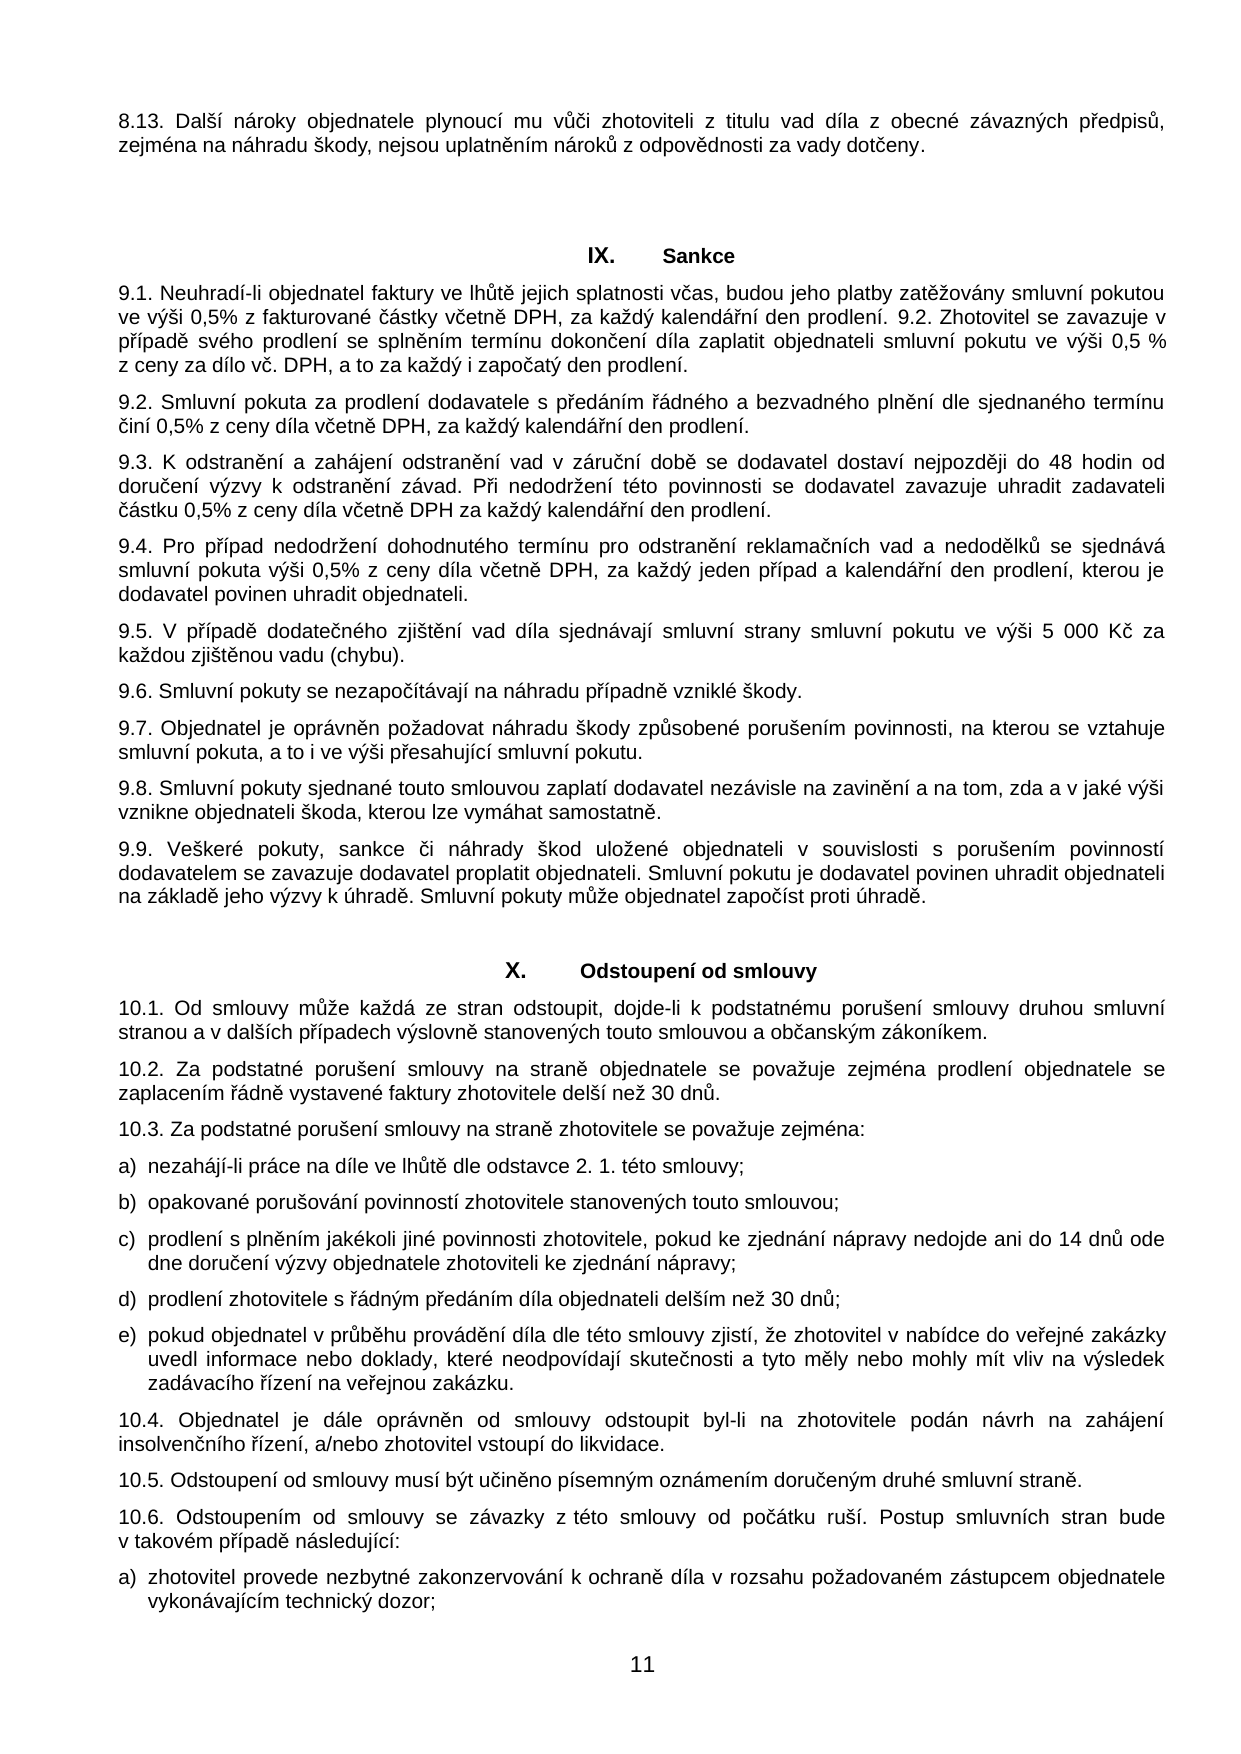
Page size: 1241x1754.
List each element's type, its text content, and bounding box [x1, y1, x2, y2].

list nezahájí-li práce na díle ve lhůtě dle odstavce 2. 1. této smlouvy; [118, 1153, 1167, 1177]
subtitle zhotovitel provede nezbytné zakonzervování k ochraně díla v rozsahu požadovaném zástupcem objednatele vykonávajícím technický dozor; [118, 1565, 1167, 1613]
text 9.3. K odstranění a zahájení odstranění vad v záruční době se dodavatel dostaví nejpozději do 48 hodin od doručení výzvy k odstranění závad. Při nedodržení této povinnosti se dodavatel zavazuje uhradit zadavateli částku 0,5% z ceny díla včetně DPH za každý kalendářní den prodlení. [118, 450, 1167, 522]
text 9.5. V případě dodatečného zjištění vad díla sjednávají smluvní strany smluvní pokutu ve výši 5 000 Kč za každou zjištěnou vadu (chybu). [118, 619, 1167, 667]
subtitle 8.13. Další nároky objednatele plynoucí mu vůči zhotoviteli z titulu vad díla z obecné závazných předpisů, zejména na náhradu škody, nejsou uplatněním nároků z odpovědnosti za vady dotčeny. [118, 109, 1167, 157]
list prodlení zhotovitele s řádným předáním díla objednateli delším než 30 dnů; [118, 1287, 1167, 1311]
text 9.9. Veškeré pokuty, sankce či náhrady škod uložené objednateli v souvislosti s porušením povinností dodavatelem se zavazuje dodavatel proplatit objednateli. Smluvní pokutu je dodavatel povinen uhradit objednateli na základě jeho výzvy k úhradě. Smluvní pokuty může objednatel započíst proti úhradě. [118, 836, 1167, 908]
text 9.7. Objednatel je oprávněn požadovat náhradu škody způsobené porušením povinnosti, na kterou se vztahuje smluvní pokuta, a to i ve výši přesahující smluvní pokutu. [118, 716, 1167, 763]
subtitle 10.1. Od smlouvy může každá ze stran odstoupit, dojde-li k podstatnému porušení smlouvy druhou smluvní stranou a v dalších případech výslovně stanovených touto smlouvou a občanským zákoníkem. [118, 996, 1167, 1044]
subtitle 10.5. Odstoupení od smlouvy musí být učiněno písemným oznámením doručeným druhé smluvní straně. [118, 1468, 1167, 1492]
text 9.6. Smluvní pokuty se nezapočítávají na náhradu případně vzniklé škody. [118, 679, 1167, 703]
list pokud objednatel v průběhu provádění díla dle této smlouvy zjistí, že zhotovitel v nabídce do veřejné zakázky uvedl informace nebo doklady, které neodpovídají skutečnosti a tyto měly nebo mohly mít vliv na výsledek zadávacího řízení na veřejnou zakázku. [118, 1323, 1167, 1395]
text 9.8. Smluvní pokuty sjednané touto smlouvou zaplatí dodavatel nezávisle na zavinění a na tom, zda a v jaké výši vznikne objednateli škoda, kterou lze vymáhat samostatně. [118, 776, 1167, 824]
subtitle 10.2. Za podstatné porušení smlouvy na straně objednatele se považuje zejména prodlení objednatele se zaplacením řádně vystavené faktury zhotovitele delší než 30 dnů. [118, 1057, 1167, 1104]
subtitle Odstoupení od smlouvy [156, 957, 1167, 984]
subtitle Sankce [156, 242, 1167, 269]
text 9.1. Neuhradí-li objednatel faktury ve lhůtě jejich splatnosti včas, budou jeho platby zatěžovány smluvní pokutou ve výši 0,5% z fakturované částky včetně DPH, za každý kalendářní den prodlení. 9.2. Zhotovitel se zavazuje v případě svého prodlení se splněním termínu dokončení díla zaplatit objednateli smluvní pokutu ve výši 0,5 % z ceny za dílo vč. DPH, a to za každý i započatý den prodlení. [118, 281, 1167, 377]
list opakované porušování povinností zhotovitele stanovených touto smlouvou; [118, 1190, 1167, 1214]
subtitle 10.4. Objednatel je dále oprávněn od smlouvy odstoupit byl-li na zhotovitele podán návrh na zahájení insolvenčního řízení, a/nebo zhotovitel vstoupí do likvidace. [118, 1408, 1167, 1456]
subtitle 10.6. Odstoupením od smlouvy se závazky z této smlouvy od počátku ruší. Postup smluvních stran bude v takovém případě následující: [118, 1504, 1167, 1552]
text 9.4. Pro případ nedodržení dohodnutého termínu pro odstranění reklamačních vad a nedodělků se sjednává smluvní pokuta výši 0,5% z ceny díla včetně DPH, za každý jeden případ a kalendářní den prodlení, kterou je dodavatel povinen uhradit objednateli. [118, 534, 1167, 606]
text 9.2. Smluvní pokuta za prodlení dodavatele s předáním řádného a bezvadného plnění dle sjednaného termínu činí 0,5% z ceny díla včetně DPH, za každý kalendářní den prodlení. [118, 389, 1167, 437]
subtitle 10.3. Za podstatné porušení smlouvy na straně zhotovitele se považuje zejména: [118, 1117, 1167, 1141]
list prodlení s plněním jakékoli jiné povinnosti zhotovitele, pokud ke zjednání nápravy nedojde ani do 14 dnů ode dne doručení výzvy objednatele zhotoviteli ke zjednání nápravy; [118, 1226, 1167, 1274]
